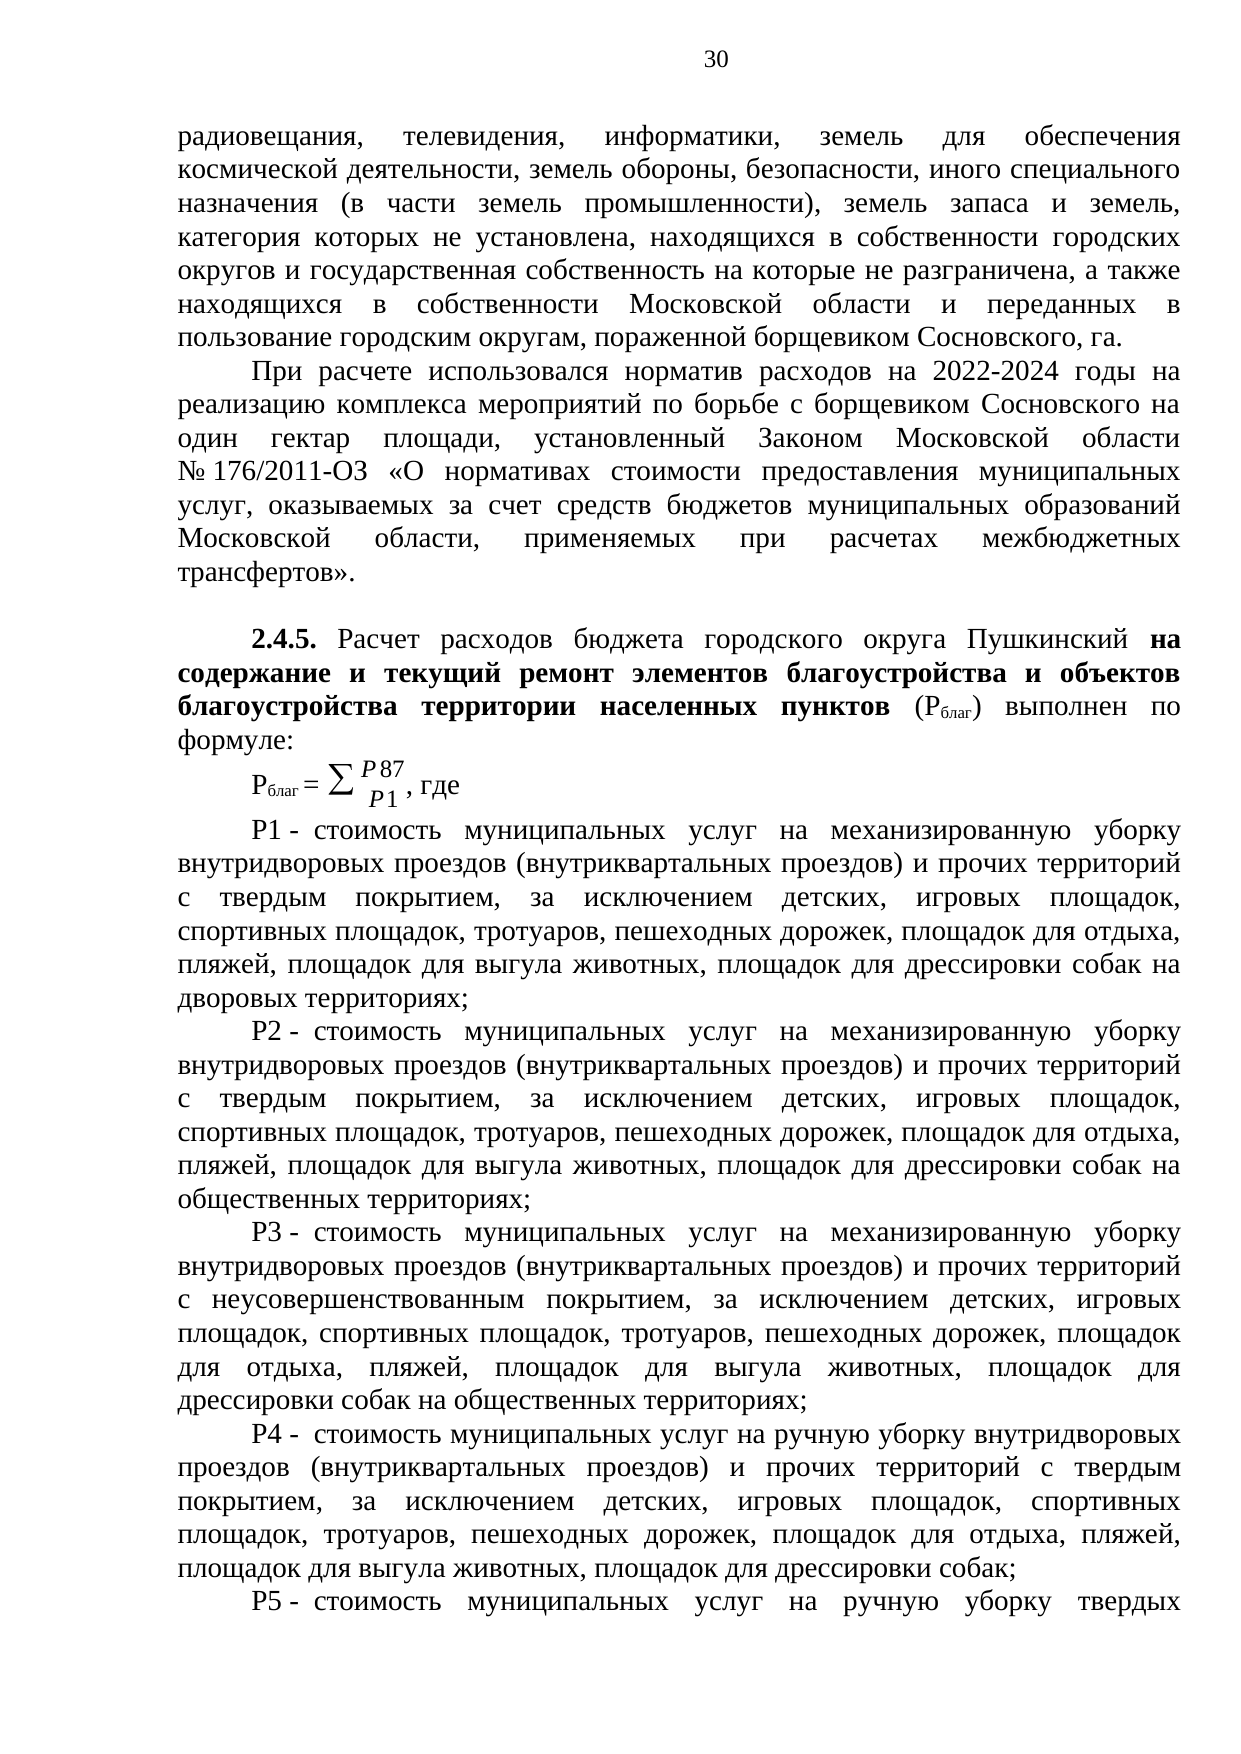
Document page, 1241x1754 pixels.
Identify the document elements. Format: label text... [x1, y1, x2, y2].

list стоимость муниципальных услуг на механизированную уборку внутридворовых проездов (внутриквартальных проездов) и прочих территорий с твердым покрытием, за исключением детских, игровых площадок, спортивных площадок, тротуаров, пешеходных дорожек, площадок для отдыха, пляжей, площадок для выгула животных, площадок для дрессировки собак на общественных территориях; [177, 1013, 1182, 1214]
list стоимость муниципальных услуг на ручную уборку внутридворовых проездов (внутриквартальных проездов) и прочих территорий с твердым покрытием, за исключением детских, игровых площадок, спортивных площадок, тротуаров, пешеходных дорожек, площадок для отдыха, пляжей, площадок для выгула животных, площадок для дрессировки собак; [177, 1416, 1182, 1583]
text 2.4.5. Расчет расходов бюджета городского округа Пушкинский на содержание и текущий ремонт элементов благоустройства и объектов благоустройства территории населенных пунктов (Pблаг) выполнен по формуле: [177, 621, 1181, 755]
list стоимость муниципальных услуг на механизированную уборку внутридворовых проездов (внутриквартальных проездов) и прочих территорий с твердым покрытием, за исключением детских, игровых площадок, спортивных площадок, тротуаров, пешеходных дорожек, площадок для отдыха, пляжей, площадок для выгула животных, площадок для дрессировки собак на дворовых территориях; [177, 812, 1182, 1013]
text Pблаг = , где [177, 755, 1181, 812]
text При расчете использовался норматив расходов на 2022-2024 годы на реализацию комплекса мероприятий по борьбе с борщевиком Сосновского на один гектар площади, установленный Законом Московской области № 176/2011-ОЗ «О нормативах стоимости предоставления муниципальных услуг, оказываемых за счет средств бюджетов муниципальных образований Московской области, применяемых при расчетах межбюджетных трансфертов». [177, 353, 1181, 588]
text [177, 118, 1181, 353]
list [177, 1583, 1182, 1617]
list стоимость муниципальных услуг на механизированную уборку внутридворовых проездов (внутриквартальных проездов) и прочих территорий с неусовершенствованным покрытием, за исключением детских, игровых площадок, спортивных площадок, тротуаров, пешеходных дорожек, площадок для отдыха, пляжей, площадок для выгула животных, площадок для дрессировки собак на общественных территориях; [177, 1214, 1182, 1416]
